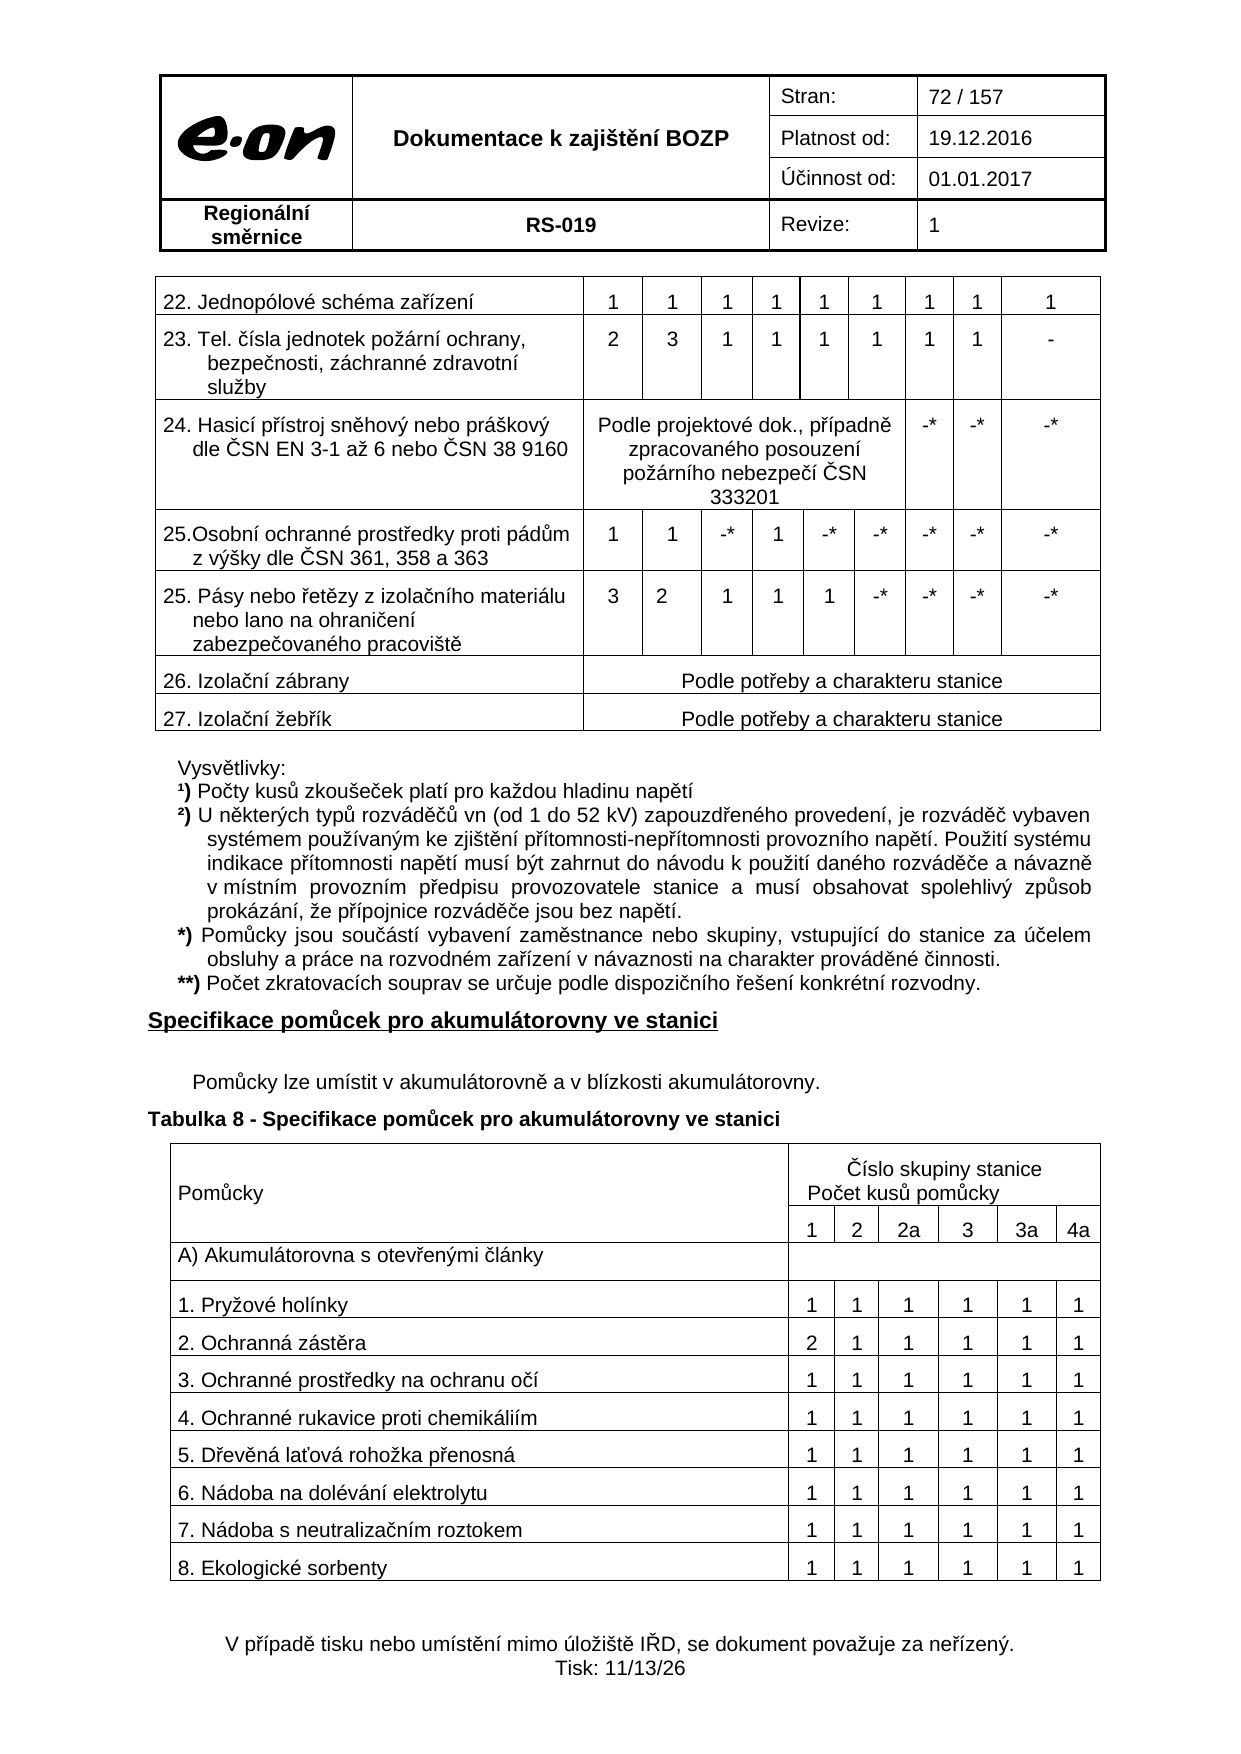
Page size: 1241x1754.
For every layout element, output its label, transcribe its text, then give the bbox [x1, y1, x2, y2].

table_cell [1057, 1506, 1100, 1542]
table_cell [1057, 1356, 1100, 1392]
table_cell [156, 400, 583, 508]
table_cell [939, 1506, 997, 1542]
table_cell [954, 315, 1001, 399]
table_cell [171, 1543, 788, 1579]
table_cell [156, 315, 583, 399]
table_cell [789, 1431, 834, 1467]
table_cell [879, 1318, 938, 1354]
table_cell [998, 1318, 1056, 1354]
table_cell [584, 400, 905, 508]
text ²) U některých typů rozváděčů vn (od 1 do 52 kV) zapouzdřeného provedení, je rozváděč vybaven systémem používaným ke zjištění přítomnosti-nepřítomnosti provozního napětí. Použití systému indikace přítomnosti napětí musí být zahrnut do návodu k použití daného rozváděče a návazně v místním provozním předpisu provozovatele stanice a musí obsahovat spolehlivý způsob prokázání, že přípojnice rozváděče jsou bez napětí. [177, 803, 1092, 923]
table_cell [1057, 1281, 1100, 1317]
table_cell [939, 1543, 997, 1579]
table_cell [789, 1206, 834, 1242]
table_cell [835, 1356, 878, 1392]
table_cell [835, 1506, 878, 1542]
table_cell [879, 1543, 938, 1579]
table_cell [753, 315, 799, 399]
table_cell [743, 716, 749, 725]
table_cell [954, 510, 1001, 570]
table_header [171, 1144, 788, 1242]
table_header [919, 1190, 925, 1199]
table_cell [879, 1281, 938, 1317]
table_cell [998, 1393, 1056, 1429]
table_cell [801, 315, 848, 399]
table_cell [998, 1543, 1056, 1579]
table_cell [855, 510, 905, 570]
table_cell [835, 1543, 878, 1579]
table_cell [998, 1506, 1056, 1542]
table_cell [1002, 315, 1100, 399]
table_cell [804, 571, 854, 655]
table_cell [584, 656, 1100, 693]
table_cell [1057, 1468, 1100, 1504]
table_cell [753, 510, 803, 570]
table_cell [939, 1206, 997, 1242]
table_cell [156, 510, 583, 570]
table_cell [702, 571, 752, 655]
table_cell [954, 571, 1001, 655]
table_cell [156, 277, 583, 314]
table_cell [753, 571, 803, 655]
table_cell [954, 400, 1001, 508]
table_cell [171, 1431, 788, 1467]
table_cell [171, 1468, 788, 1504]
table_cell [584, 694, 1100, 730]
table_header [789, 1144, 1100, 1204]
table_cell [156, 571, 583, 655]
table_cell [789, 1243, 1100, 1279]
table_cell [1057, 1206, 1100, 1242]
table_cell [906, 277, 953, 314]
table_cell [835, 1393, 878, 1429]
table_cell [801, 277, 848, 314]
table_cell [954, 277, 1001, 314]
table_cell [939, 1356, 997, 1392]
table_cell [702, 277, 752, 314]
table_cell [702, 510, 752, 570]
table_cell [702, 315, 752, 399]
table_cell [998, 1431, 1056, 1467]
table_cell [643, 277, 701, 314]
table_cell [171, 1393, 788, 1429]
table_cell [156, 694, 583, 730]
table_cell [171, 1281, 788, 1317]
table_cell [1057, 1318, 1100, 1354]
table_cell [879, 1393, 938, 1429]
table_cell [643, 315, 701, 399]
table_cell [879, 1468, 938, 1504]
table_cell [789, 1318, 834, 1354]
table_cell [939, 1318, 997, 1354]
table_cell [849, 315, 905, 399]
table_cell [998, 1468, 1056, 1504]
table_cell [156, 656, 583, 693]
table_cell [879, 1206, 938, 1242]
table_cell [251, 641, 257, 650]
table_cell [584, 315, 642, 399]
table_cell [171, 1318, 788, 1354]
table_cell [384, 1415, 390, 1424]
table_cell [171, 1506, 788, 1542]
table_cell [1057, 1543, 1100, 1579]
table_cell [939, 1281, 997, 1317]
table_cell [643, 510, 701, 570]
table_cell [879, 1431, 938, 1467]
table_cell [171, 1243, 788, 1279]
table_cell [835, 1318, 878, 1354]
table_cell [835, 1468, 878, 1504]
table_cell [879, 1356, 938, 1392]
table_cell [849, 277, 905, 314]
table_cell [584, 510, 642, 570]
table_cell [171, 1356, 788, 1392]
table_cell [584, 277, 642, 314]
title Specifikace pomůcek pro akumulátorovny ve stanici [148, 1007, 1092, 1034]
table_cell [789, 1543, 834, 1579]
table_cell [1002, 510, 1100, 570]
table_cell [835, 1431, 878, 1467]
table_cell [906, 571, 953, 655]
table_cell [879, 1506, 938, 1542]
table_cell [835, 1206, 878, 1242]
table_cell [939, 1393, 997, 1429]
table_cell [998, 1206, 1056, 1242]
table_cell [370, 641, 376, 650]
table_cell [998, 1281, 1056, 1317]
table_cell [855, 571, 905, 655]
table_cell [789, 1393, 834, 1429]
text *) Pomůcky jsou součástí vybavení zaměstnance nebo skupiny, vstupující do stanice za účelem obsluhy a práce na rozvodném zařízení v návaznosti na charakter prováděné činnosti. [177, 923, 1092, 971]
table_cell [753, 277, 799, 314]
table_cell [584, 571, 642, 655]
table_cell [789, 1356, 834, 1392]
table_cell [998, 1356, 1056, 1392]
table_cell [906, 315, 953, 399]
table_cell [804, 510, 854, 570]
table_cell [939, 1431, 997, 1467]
text Vysvětlivky: [177, 755, 1092, 779]
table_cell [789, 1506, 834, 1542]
text Pomůcky lze umístit v akumulátorovně a v blízkosti akumulátorovny. [148, 1070, 1092, 1094]
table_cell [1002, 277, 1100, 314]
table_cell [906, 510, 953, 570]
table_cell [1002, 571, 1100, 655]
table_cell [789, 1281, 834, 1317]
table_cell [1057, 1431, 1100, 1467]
text **) Počet zkratovacích souprav se určuje podle dispozičního řešení konkrétní rozvodny. [148, 971, 1092, 995]
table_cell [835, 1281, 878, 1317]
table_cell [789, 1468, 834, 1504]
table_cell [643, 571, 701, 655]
text ¹) Počty kusů zkoušeček platí pro každou hladinu napětí [177, 779, 1092, 803]
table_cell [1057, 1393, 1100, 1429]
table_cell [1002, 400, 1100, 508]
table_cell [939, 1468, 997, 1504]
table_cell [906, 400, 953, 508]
